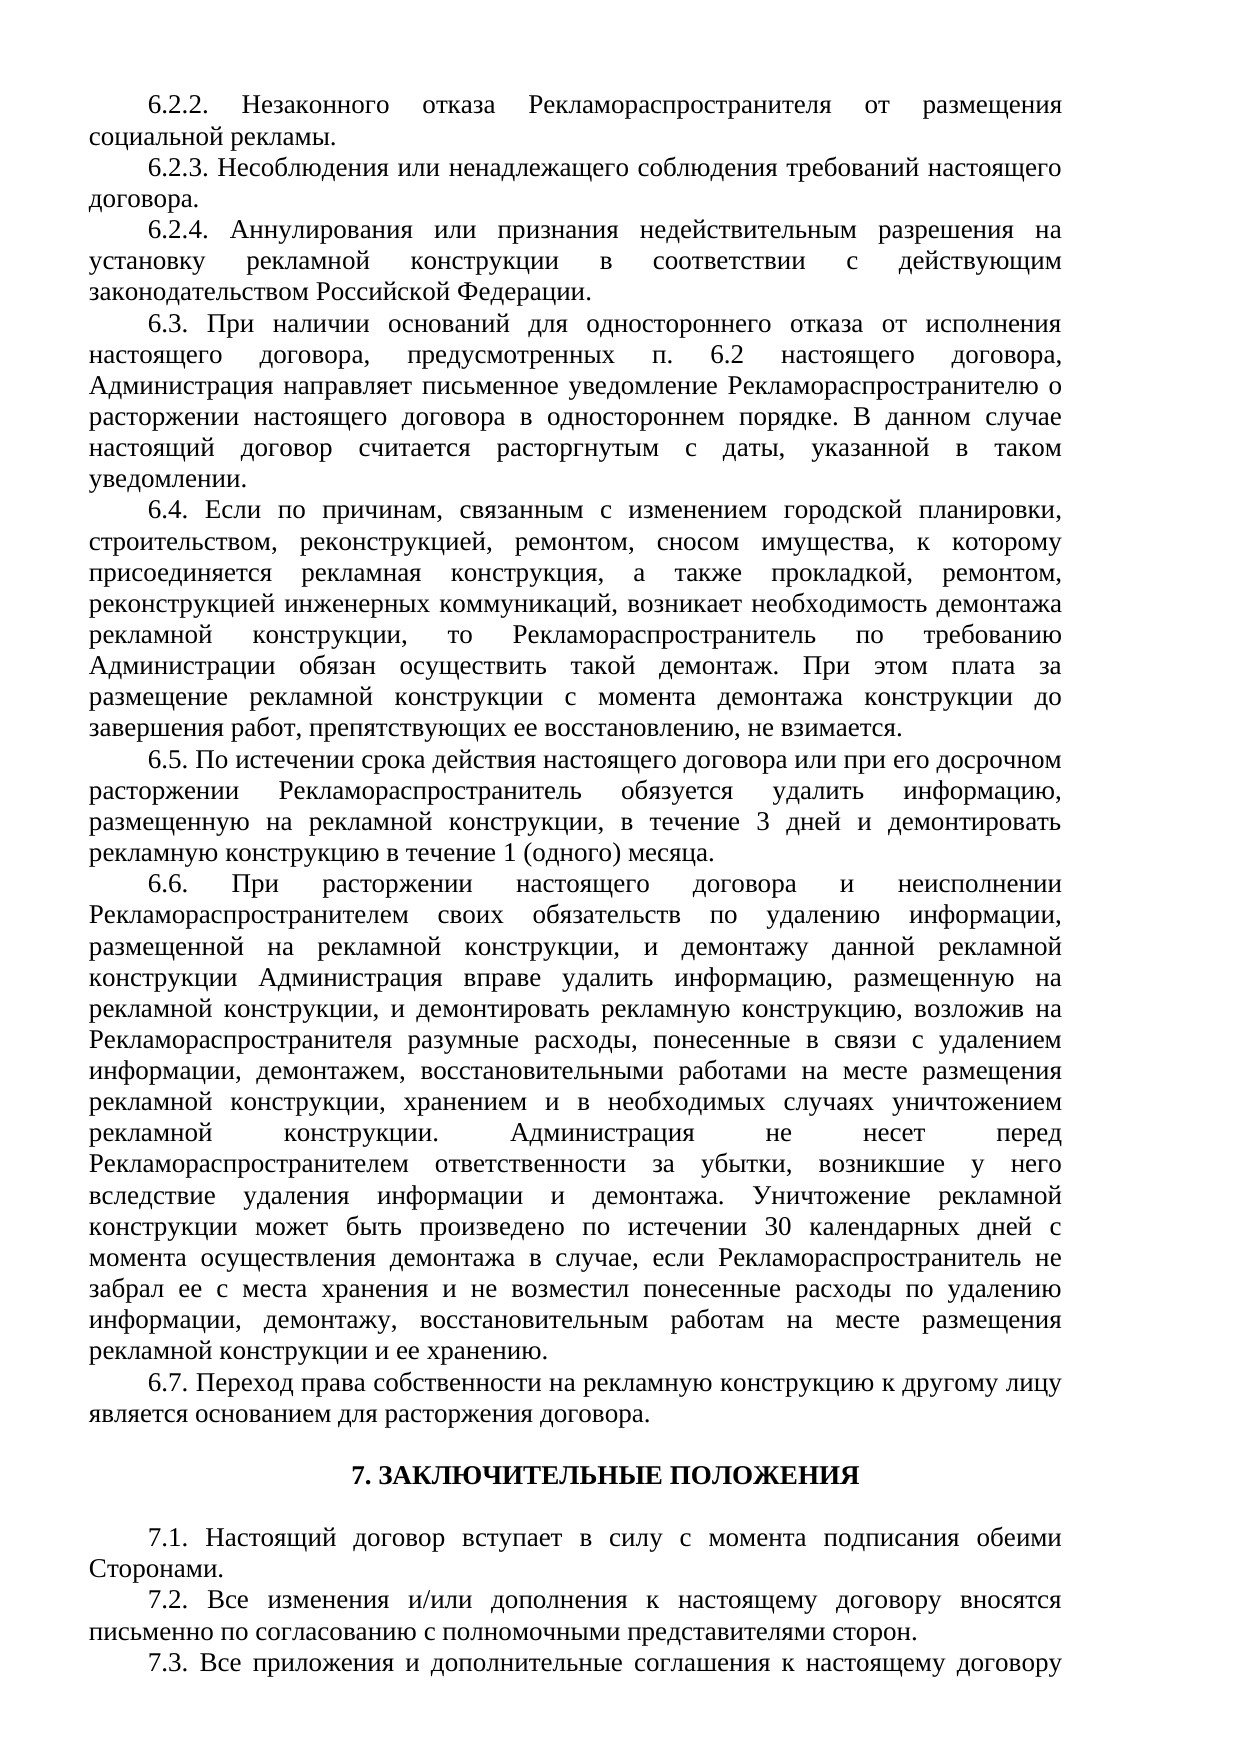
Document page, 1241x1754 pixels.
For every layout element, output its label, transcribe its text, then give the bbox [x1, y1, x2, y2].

text 6.2.4. Аннулирования или признания недействительным разрешения на установку рекламной конструкции в соответствии с действующим законодательством Российской Федерации. [89, 213, 1063, 307]
text 6.5. По истечении срока действия настоящего договора или при его досрочном расторжении Рекламораспространитель обязуется удалить информацию, размещенную на рекламной конструкции, в течение 3 дней и демонтировать рекламную конструкцию в течение 1 (одного) месяца. [89, 743, 1063, 867]
text 6.6. При расторжении настоящего договора и неисполнении Рекламораспространителем своих обязательств по удалению информации, размещенной на рекламной конструкции, и демонтажу данной рекламной конструкции Администрация вправе удалить информацию, размещенную на рекламной конструкции, и демонтировать рекламную конструкцию, возложив на Рекламораспространителя разумные расходы, понесенные в связи с удалением информации, демонтажем, восстановительными работами на месте размещения рекламной конструкции, хранением и в необходимых случаях уничтожением рекламной конструкции. Администрация не несет перед Рекламораспространителем ответственности за убытки, возникшие у него вследствие удаления информации и демонтажа. Уничтожение рекламной конструкции может быть произведено по истечении 30 календарных дней с момента осуществления демонтажа в случае, если Рекламораспространитель не забрал ее с места хранения и не возместил понесенные расходы по удалению информации, демонтажу, восстановительным работам на месте размещения рекламной конструкции и ее хранению. [89, 867, 1063, 1366]
text 7.3. Все приложения и дополнительные соглашения к настоящему договору являются его неотъемлемыми частями. [89, 1646, 1063, 1677]
text 6.2.3. Несоблюдения или ненадлежащего соблюдения требований настоящего договора. [89, 151, 1063, 213]
text 6.7. Переход права собственности на рекламную конструкцию к другому лицу является основанием для расторжения договора. [89, 1366, 1063, 1428]
text 7.1. Настоящий договор вступает в силу с момента подписания обеими Сторонами. [89, 1521, 1063, 1584]
text 6.2.2. Незаконного отказа Рекламораспространителя от размещения социальной рекламы. [89, 89, 1063, 151]
text 7. ЗАКЛЮЧИТЕЛЬНЫЕ ПОЛОЖЕНИЯ [89, 1459, 1063, 1490]
text 6.3. При наличии оснований для одностороннего отказа от исполнения настоящего договора, предусмотренных п. 6.2 настоящего договора, Администрация направляет письменное уведомление Рекламораспространителю о расторжении настоящего договора в одностороннем порядке. В данном случае настоящий договор считается расторгнутым с даты, указанной в таком уведомлении. [89, 307, 1063, 493]
text 7.2. Все изменения и/или дополнения к настоящему договору вносятся письменно по согласованию с полномочными представителями сторон. [89, 1584, 1063, 1646]
text 6.4. Если по причинам, связанным с изменением городской планировки, строительством, реконструкцией, ремонтом, сносом имущества, к которому присоединяется рекламная конструкция, а также прокладкой, ремонтом, реконструкцией инженерных коммуникаций, возникает необходимость демонтажа рекламной конструкции, то Рекламораспространитель по требованию Администрации обязан осуществить такой демонтаж. При этом плата за размещение рекламной конструкции с момента демонтажа конструкции до завершения работ, препятствующих ее восстановлению, не взимается. [89, 493, 1063, 743]
